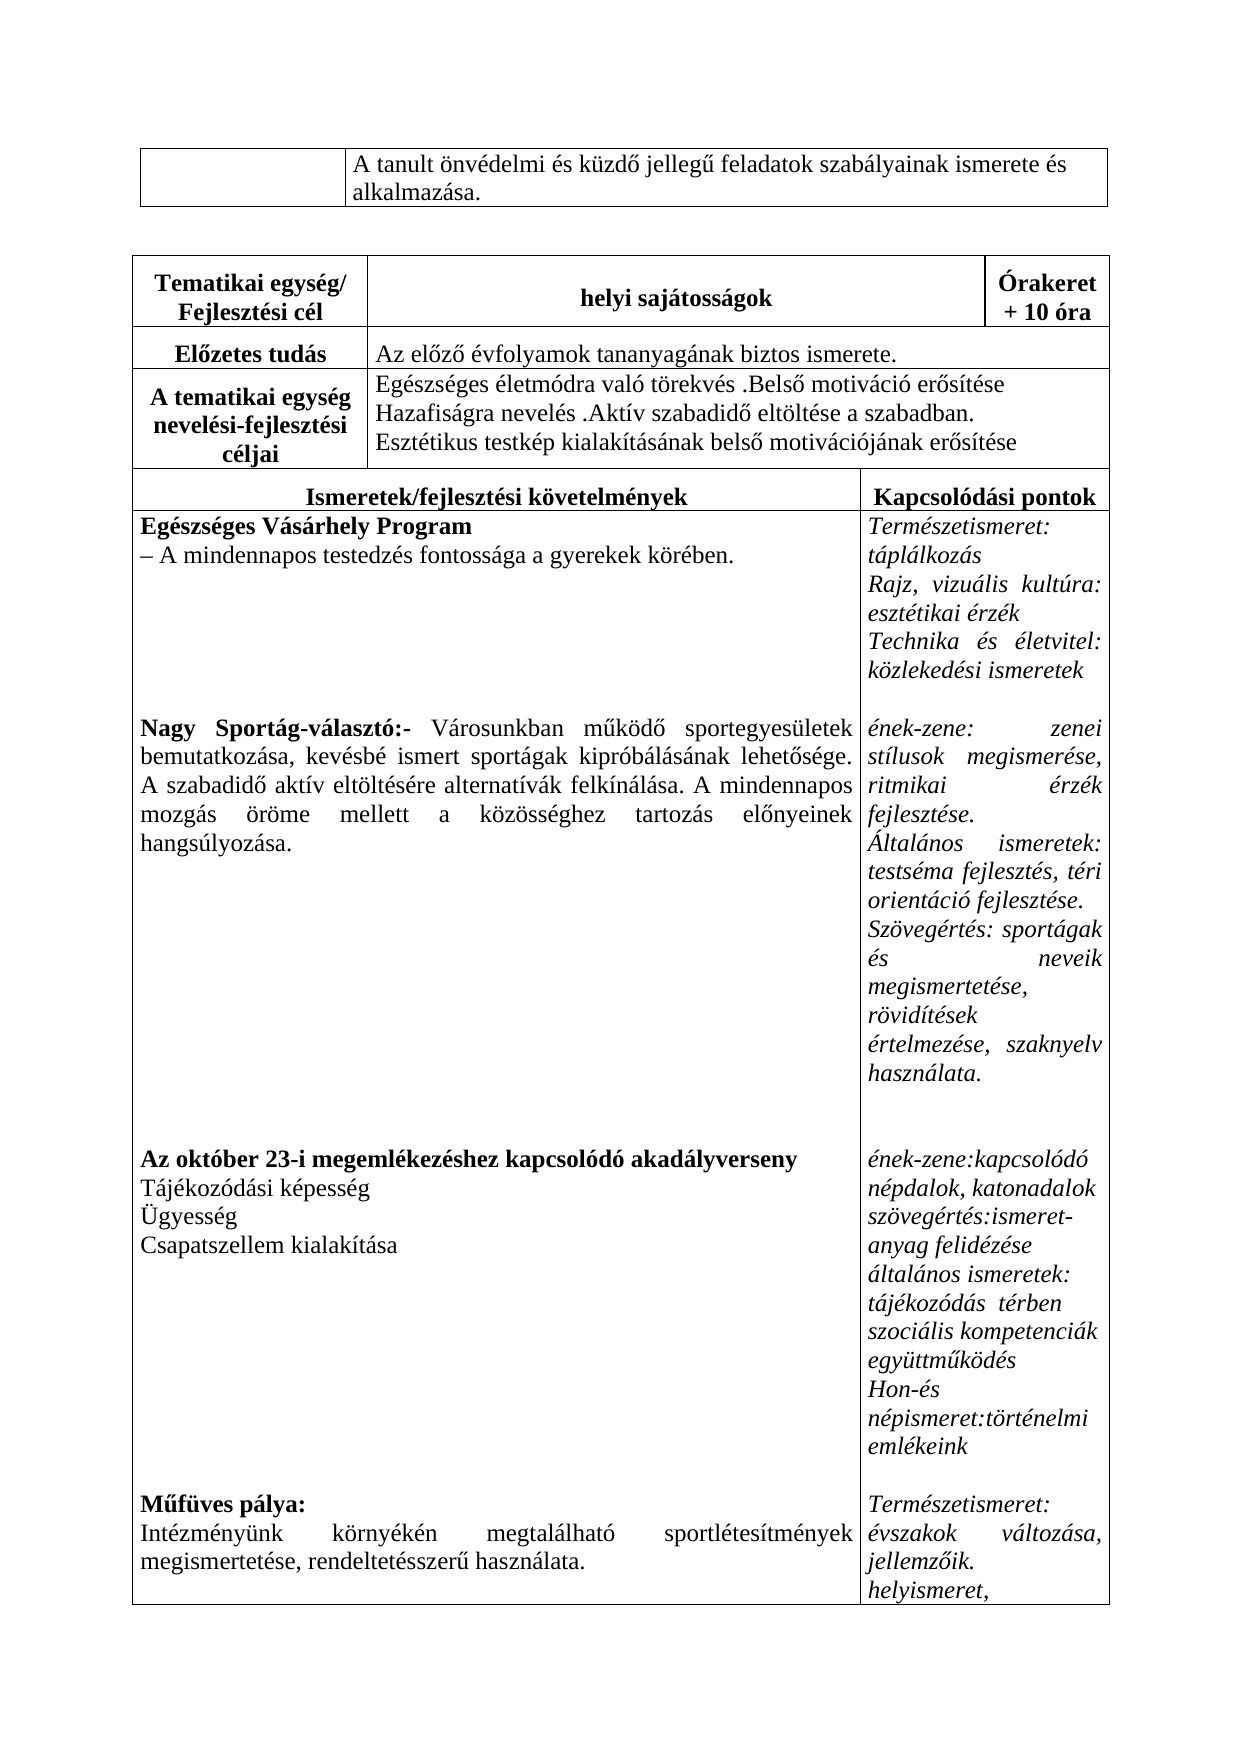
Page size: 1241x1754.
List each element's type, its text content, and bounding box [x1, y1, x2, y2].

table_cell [133, 511, 860, 1604]
table_cell Egészséges életmódra való törekvés .Belső motiváció erősítése Hazafiságra nevelés .Aktív szabadidő eltöltése a szabadban. Esztétikus testkép kialakításának belső motivációjának erősítése [368, 369, 1109, 468]
table_header Órakeret + 10 óra [986, 256, 1109, 326]
table_header helyi sajátosságok [368, 256, 984, 326]
table_cell Az előző évfolyamok tananyagának biztos ismerete. [368, 327, 1109, 368]
table_cell A tematikai egység nevelési-fejlesztési céljai [133, 369, 367, 468]
table_cell Kapcsolódási pontok [861, 469, 1109, 510]
table_cell Ismeretek/fejlesztési követelmények [133, 469, 860, 510]
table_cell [861, 511, 1109, 1604]
table_header Tematikai egység/ Fejlesztési cél [133, 256, 367, 326]
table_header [141, 149, 345, 206]
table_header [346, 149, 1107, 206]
table_cell Előzetes tudás [133, 327, 367, 368]
